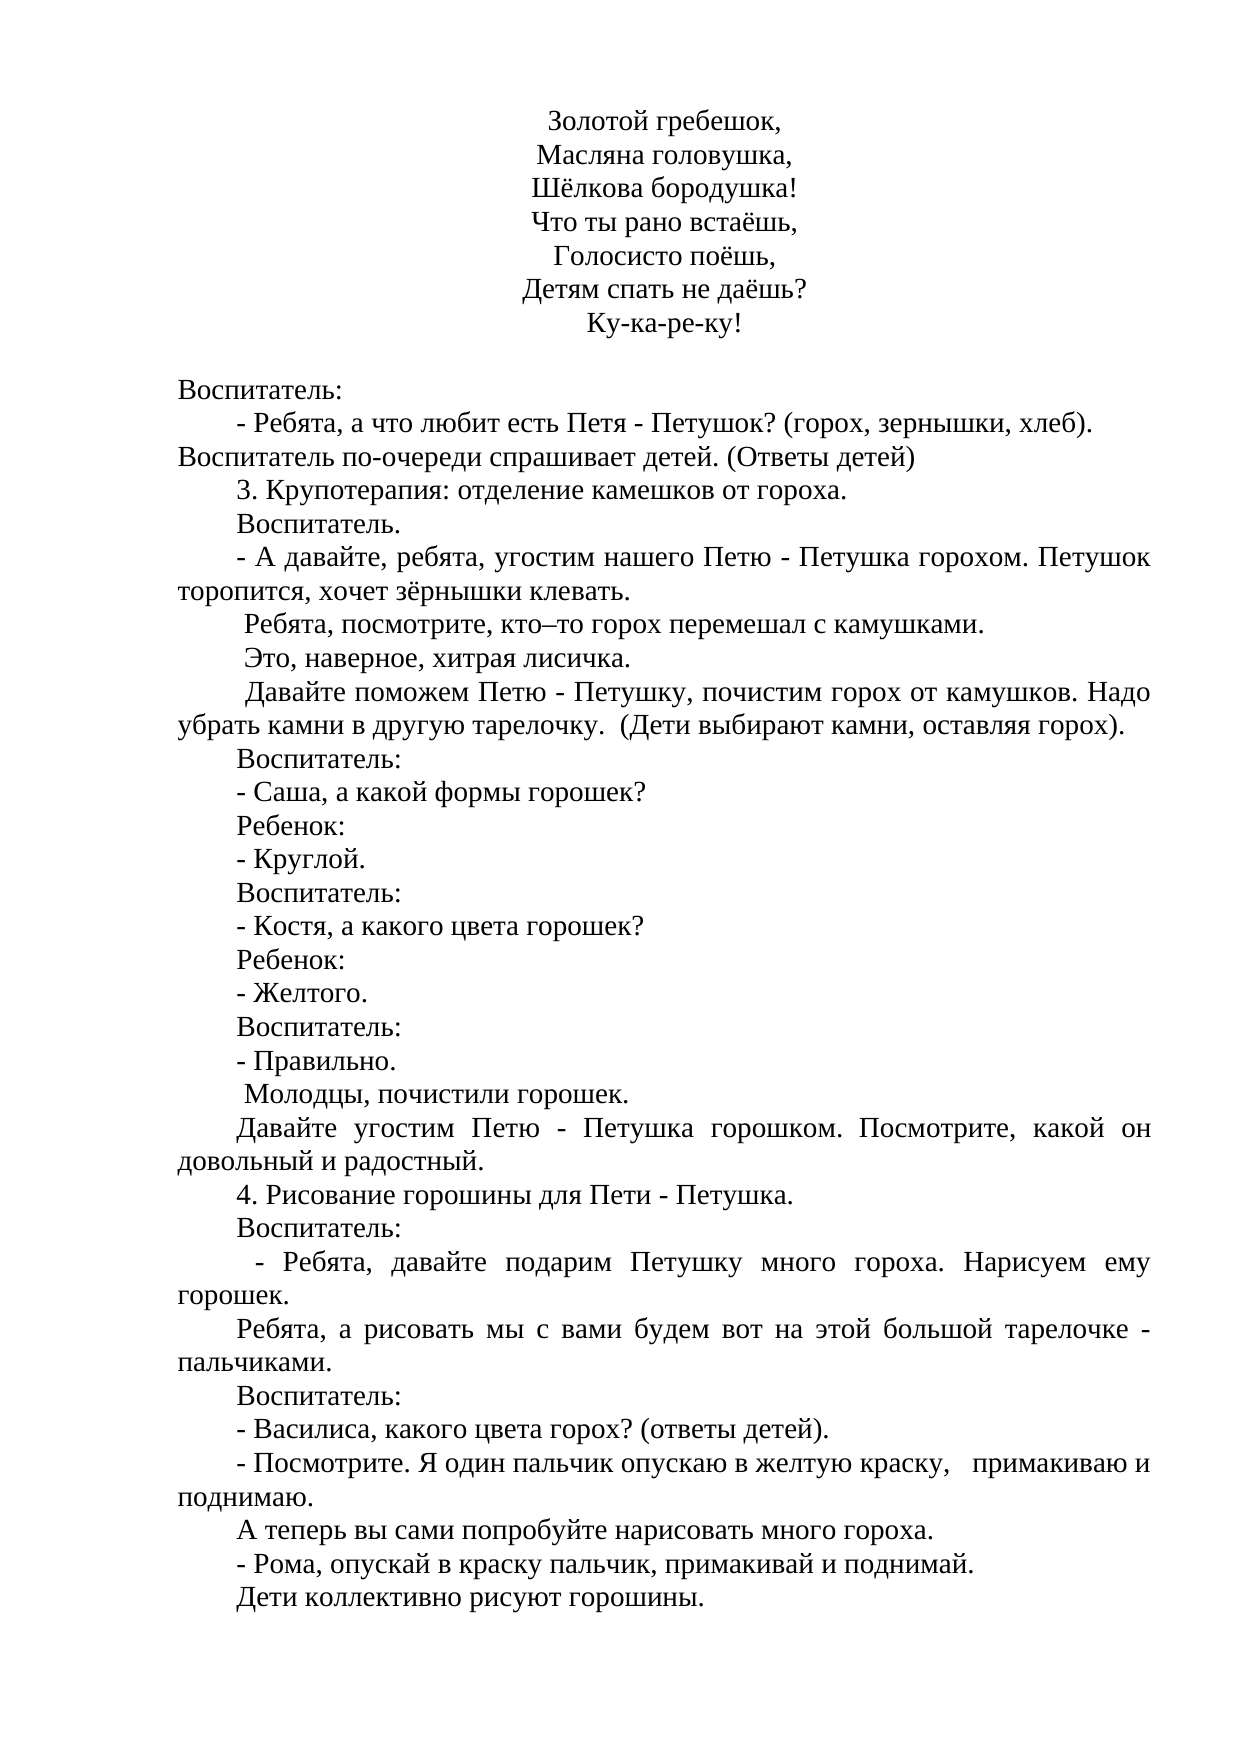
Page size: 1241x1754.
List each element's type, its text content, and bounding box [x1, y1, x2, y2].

text - Ребята, давайте подарим Петушку много гороха. Нарисуем ему горошек. [177, 1244, 1152, 1311]
text Что ты рано встаёшь, [177, 204, 1152, 238]
text Воспитатель: [177, 741, 1152, 774]
text Масляна головушка, [177, 137, 1152, 171]
text Воспитатель: [177, 1009, 1152, 1043]
text Детям спать не даёшь? [177, 271, 1152, 305]
text Ребята, посмотрите, кто–то горох перемешал с камушками. [177, 607, 1152, 640]
text Ребенок: [177, 942, 1152, 976]
text Ребенок: [177, 808, 1152, 841]
text Воспитатель по-очереди спрашивает детей. (Ответы детей) [177, 439, 1152, 472]
text Молодцы, почистили горошек. [177, 1076, 1152, 1110]
text - А давайте, ребята, угостим нашего Петю - Петушка горохом. Петушок торопится, хочет зёрнышки клевать. [177, 539, 1152, 607]
text Ку-ка-ре-ку! [177, 305, 1152, 338]
text Воспитатель. [177, 506, 1152, 539]
text - Круглой. [177, 841, 1152, 875]
text Голосисто поёшь, [177, 238, 1152, 271]
text - Рома, опускай в краску пальчик, примакивай и поднимай. [177, 1546, 1152, 1579]
text - Ребята, а что любит есть Петя - Петушок? (горох, зернышки, хлеб). [177, 405, 1152, 439]
text Воспитатель: [177, 875, 1152, 908]
text 4. Рисование горошины для Пети - Петушка. [177, 1177, 1152, 1210]
text - Желтого. [177, 976, 1152, 1009]
text Шёлкова бородушка! [177, 171, 1152, 204]
text Давайте угостим Петю - Петушка горошком. Посмотрите, какой он довольный и радостный. [177, 1110, 1152, 1177]
text - Василиса, какого цвета горох? (ответы детей). [177, 1412, 1152, 1445]
text Воспитатель: [177, 372, 1152, 405]
text Ребята, а рисовать мы с вами будем вот на этой большой тарелочке - пальчиками. [177, 1311, 1152, 1378]
text Воспитатель: [177, 1210, 1152, 1244]
text Давайте поможем Петю - Петушку, почистим горох от камушков. Надо убрать камни в другую тарелочку. (Дети выбирают камни, оставляя горох). [177, 674, 1152, 741]
text - Костя, а какого цвета горошек? [177, 908, 1152, 942]
text Дети коллективно рисуют горошины. [177, 1579, 1152, 1613]
text Золотой гребешок, [177, 103, 1152, 137]
text - Правильно. [177, 1043, 1152, 1076]
text Это, наверное, хитрая лисичка. [177, 640, 1152, 674]
text 3. Крупотерапия: отделение камешков от гороха. [177, 472, 1152, 506]
text - Саша, а какой формы горошек? [177, 774, 1152, 808]
text А теперь вы сами попробуйте нарисовать много гороха. [177, 1512, 1152, 1546]
text - Посмотрите. Я один пальчик опускаю в желтую краску, примакиваю и поднимаю. [177, 1445, 1152, 1512]
text Воспитатель: [177, 1378, 1152, 1412]
